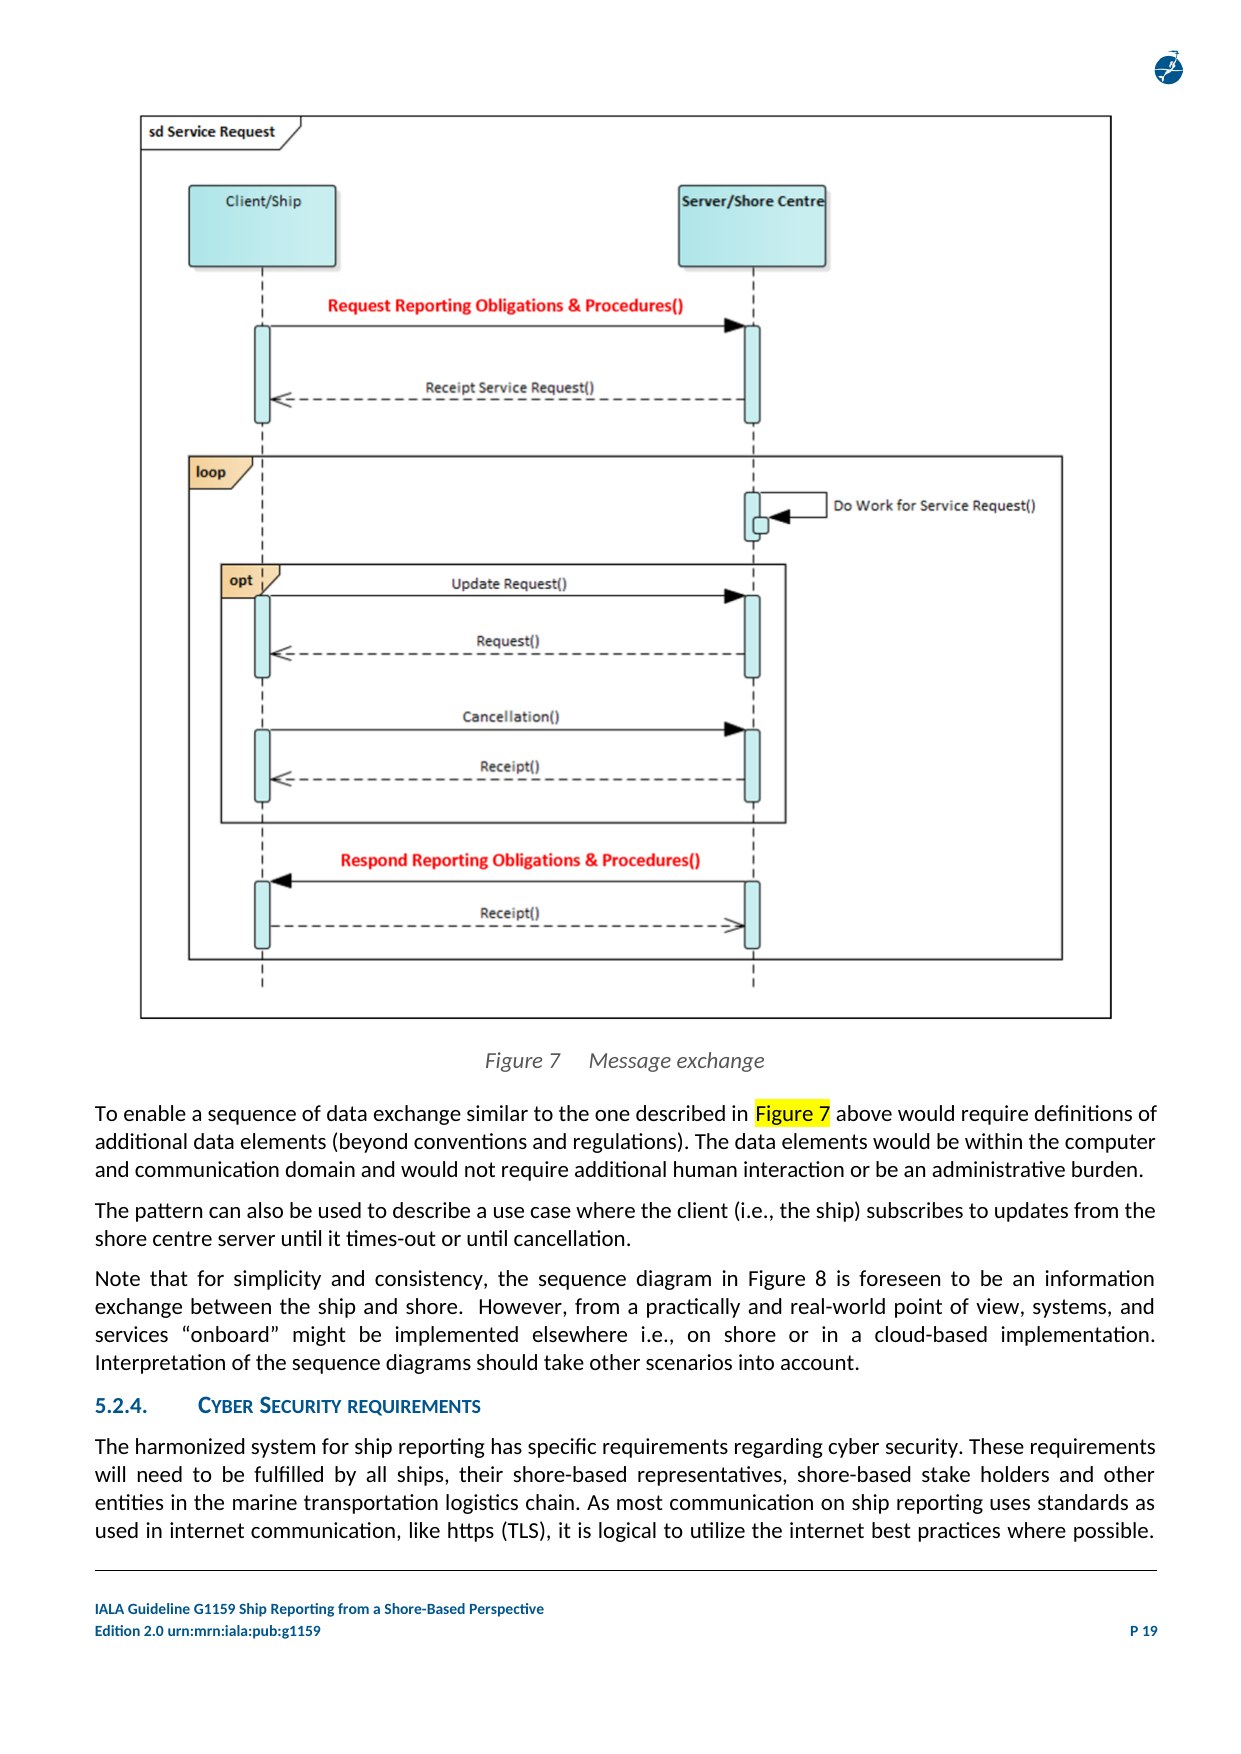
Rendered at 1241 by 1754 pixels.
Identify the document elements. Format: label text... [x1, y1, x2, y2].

text To enable a sequence of data exchange similar to the one described in Figure 11 above would require definitions of additional data elements (beyond conventions and regulations). The data elements would be within the computer and communication domain and would not require additional human interaction or be an administrative burden. [94, 1099, 1157, 1183]
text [94, 1432, 1157, 1544]
subtitle Cyber Security requirements [94, 1389, 1069, 1419]
text Note that for simplicity and consistency, the sequence diagram in Figure 8 is foreseen to be an information exchange between the ship and shore. However, from a practically and real-world point of view, systems, and services “onboard” might be implemented elsewhere i.e., on shore or in a cloud-based implementation. Interpretation of the sequence diagrams should take other scenarios into account. [94, 1264, 1157, 1376]
text The pattern can also be used to describe a use case where the client (i.e., the ship) subscribes to updates from the shore centre server until it times-out or until cancellation. [94, 1196, 1157, 1252]
text Message exchange [94, 1046, 1157, 1074]
picture [135, 109, 1117, 1022]
picture [1123, 0, 1241, 119]
